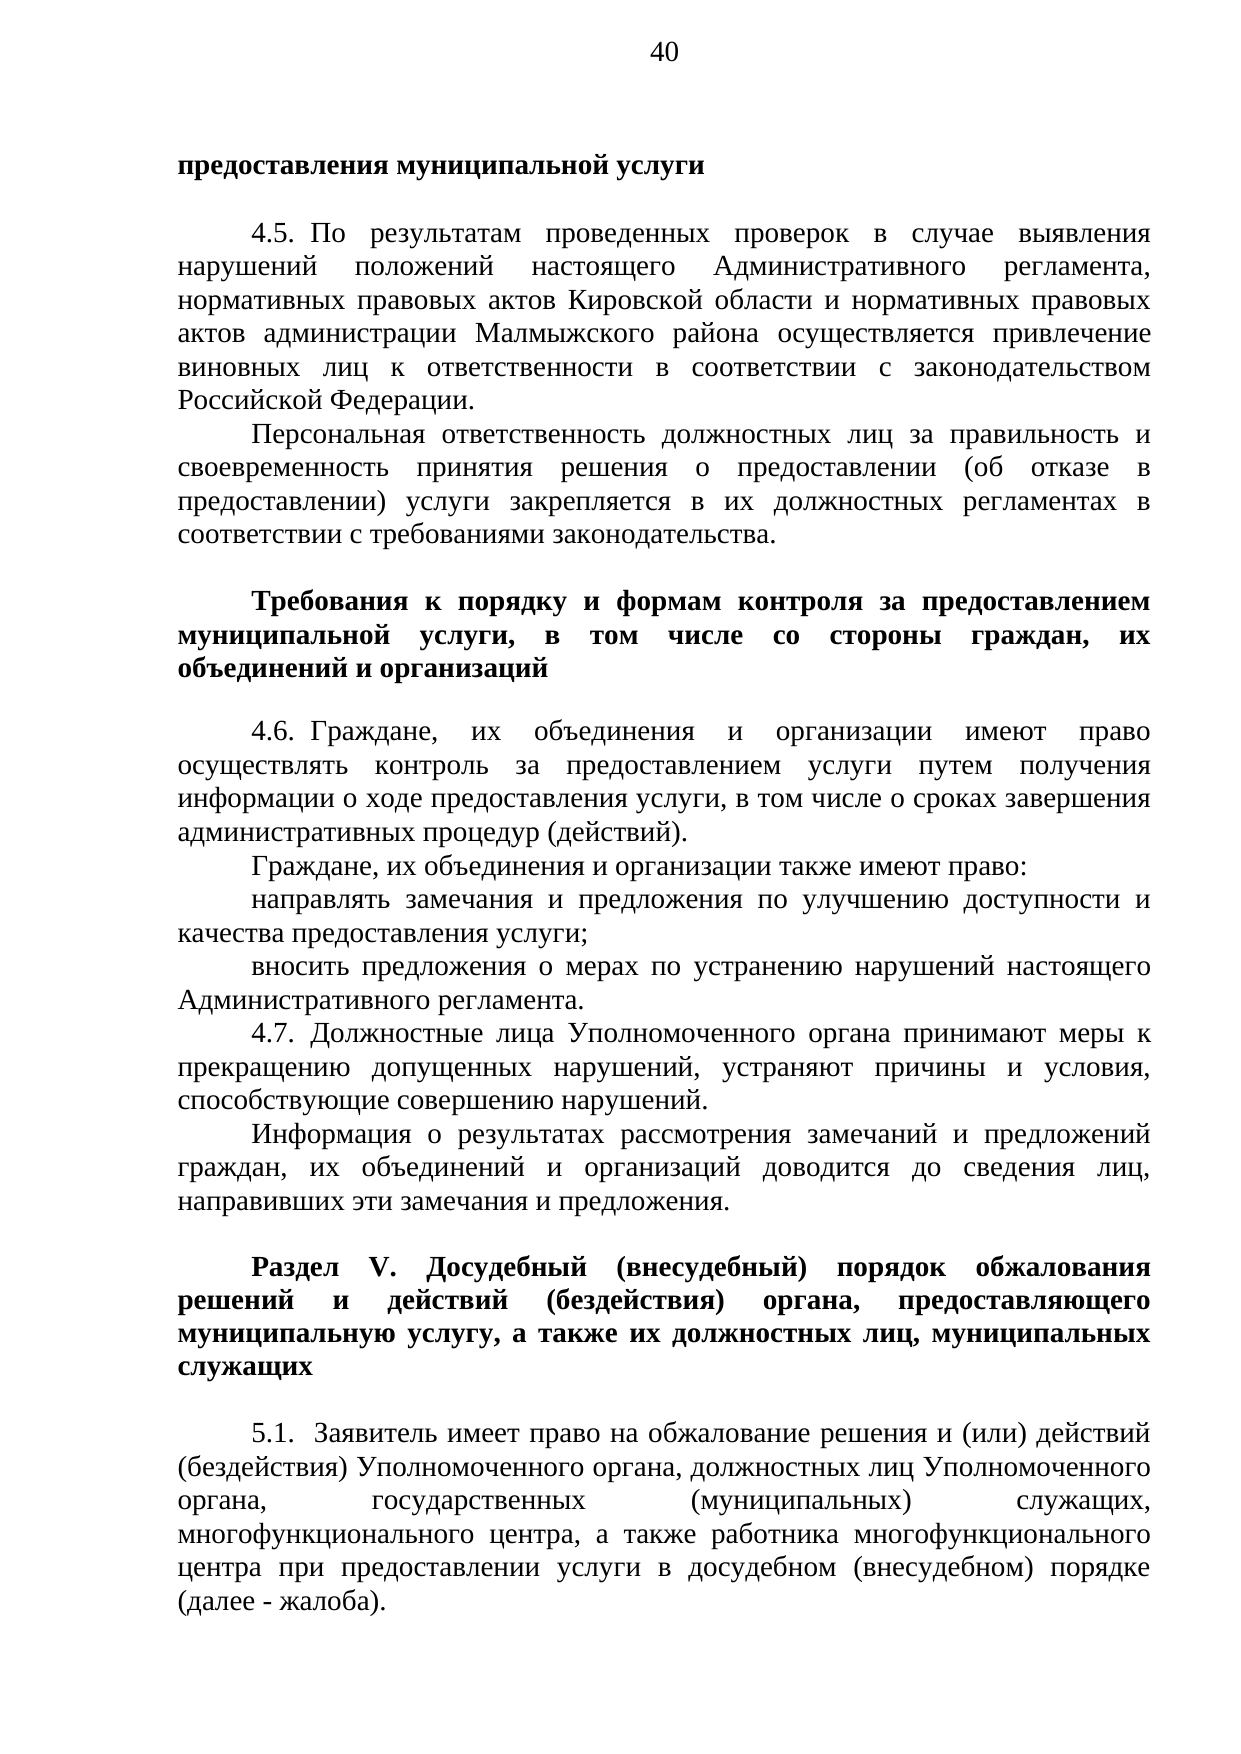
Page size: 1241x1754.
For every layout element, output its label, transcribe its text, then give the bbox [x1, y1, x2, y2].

text Раздел V. Досудебный (внесудебный) порядок обжалования решений и действий (бездействия) органа, предоставляющего муниципальную услугу, а также их должностных лиц, муниципальных служащих [177, 1250, 1152, 1382]
list Заявитель имеет право на обжалование решения и (или) действий (бездействия) Уполномоченного органа, должностных лиц Уполномоченного органа, государственных (муниципальных) служащих, многофункционального центра, а также работника многофункционального центра при предоставлении услуги в досудебном (внесудебном) порядке (далее - жалоба). [177, 1415, 1152, 1617]
list Должностные лица Уполномоченного органа принимают меры к прекращению допущенных нарушений, устраняют причины и условия, способствующие совершению нарушений. [177, 1015, 1152, 1116]
text Информация о результатах рассмотрения замечаний и предложений граждан, их объединений и организаций доводится до сведения лиц, направивших эти замечания и предложения. [177, 1116, 1152, 1217]
text вносить предложения о мерах по устранению нарушений настоящего Административного регламента. [177, 948, 1152, 1015]
text Требования к порядку и формам контроля за предоставлением муниципальной услуги, в том числе со стороны граждан, их объединений и организаций [177, 584, 1152, 684]
text направлять замечания и предложения по улучшению доступности и качества предоставления услуги; [177, 881, 1152, 948]
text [177, 148, 1152, 181]
list По результатам проведенных проверок в случае выявления нарушений положений настоящего Административного регламента, нормативных правовых актов Кировской области и нормативных правовых актов администрации Малмыжского района осуществляется привлечение виновных лиц к ответственности в соответствии с законодательством Российской Федерации. [177, 215, 1152, 416]
text Граждане, их объединения и организации также имеют право: [177, 848, 1152, 881]
list Граждане, их объединения и организации имеют право осуществлять контроль за предоставлением услуги путем получения информации о ходе предоставления услуги, в том числе о сроках завершения административных процедур (действий). [177, 713, 1152, 848]
text Персональная ответственность должностных лиц за правильность и своевременность принятия решения о предоставлении (об отказе в предоставлении) услуги закрепляется в их должностных регламентах в соответствии с требованиями законодательства. [177, 416, 1152, 550]
